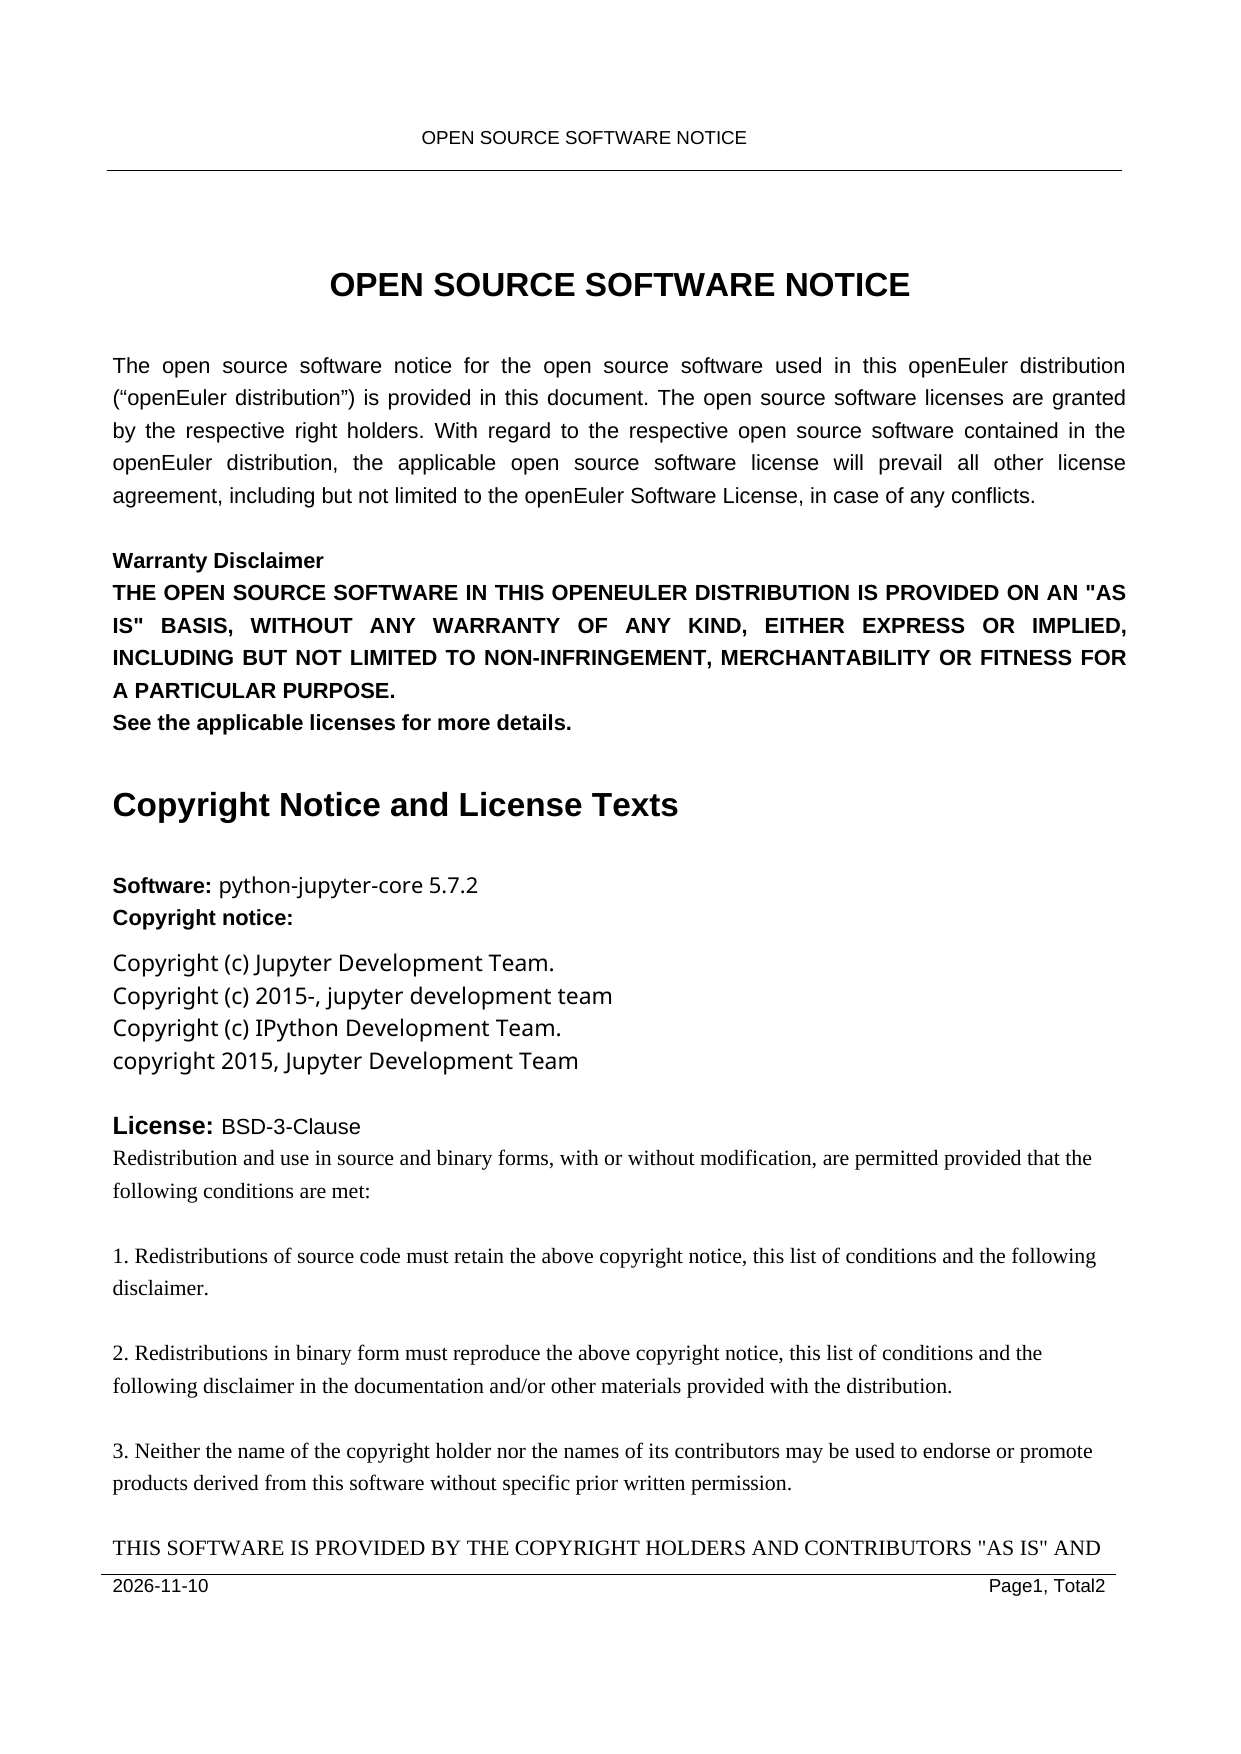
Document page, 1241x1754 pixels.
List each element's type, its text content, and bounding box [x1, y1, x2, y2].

text License: BSD-3-Clause [112, 1109, 1128, 1142]
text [112, 1142, 1128, 1564]
text THE OPEN SOURCE SOFTWARE IN THIS OPENEULER DISTRIBUTION IS PROVIDED ON AN "AS IS" BASIS, WITHOUT ANY WARRANTY OF ANY KIND, EITHER EXPRESS OR IMPLIED, INCLUDING BUT NOT LIMITED TO NON-INFRINGEMENT, MERCHANTABILITY OR FITNESS FOR A PARTICULAR PURPOSE. See the applicable licenses for more details. [112, 576, 1128, 739]
text Copyright notice: [112, 901, 1128, 934]
text The open source software notice for the open source software used in this openEuler distribution (“openEuler distribution”) is provided in this document. The open source software licenses are granted by the respective right holders. With regard to the respective open source software contained in the openEuler distribution, the applicable open source software license will prevail all other license agreement, including but not limited to the openEuler Software License, in case of any conflicts. [112, 349, 1128, 511]
text OPEN SOURCE SOFTWARE NOTICE [112, 251, 1128, 316]
text Copyright (c) Jupyter Development Team. Copyright (c) 2015-, jupyter development team Copyright (c) IPython Development Team. copyright 2015, Jupyter Development Team [112, 947, 1128, 1109]
text Warranty Disclaimer [112, 544, 1128, 576]
title Software: python-jupyter-core 5.7.2 [112, 869, 1128, 901]
text Copyright Notice and License Texts [112, 771, 1128, 836]
